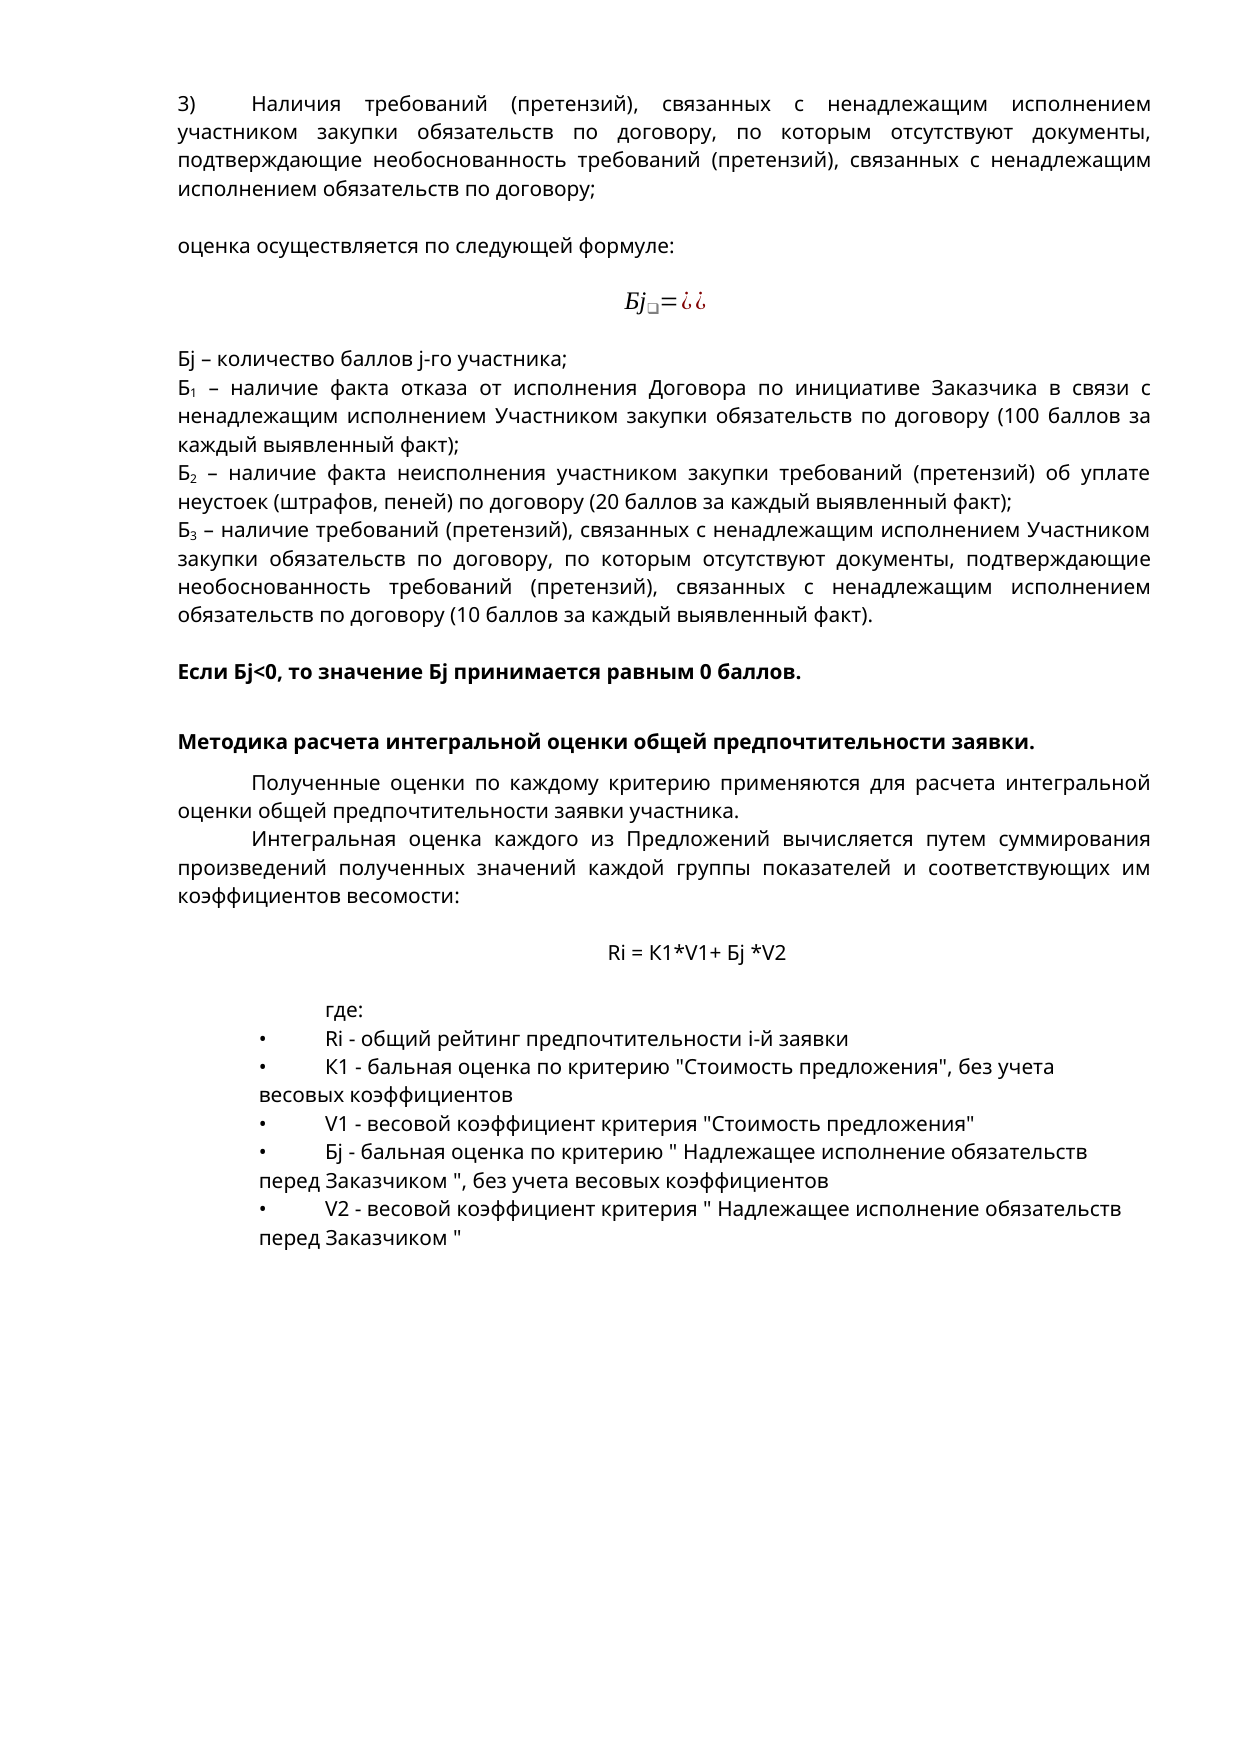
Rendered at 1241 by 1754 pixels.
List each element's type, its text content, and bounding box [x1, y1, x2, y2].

text • V1 - весовой коэффициент критерия "Стоимость предложения" [258, 1109, 1135, 1137]
text Б1 – наличие факта отказа от исполнения Договора по инициативе Заказчика в связи с ненадлежащим исполнением Участником закупки обязательств по договору (100 баллов за каждый выявленный факт); [177, 373, 1152, 458]
text оценка осуществляется по следующей формуле: [177, 231, 1152, 259]
text • Ri - общий рейтинг предпочтительности i-й заявки [258, 1024, 1135, 1052]
text • Бj - бальная оценка по критерию " Надлежащее исполнение обязательств перед Заказчиком ", без учета весовых коэффициентов [258, 1137, 1135, 1194]
list Наличия требований (претензий), связанных с ненадлежащим исполнением участником закупки обязательств по договору, по которым отсутствуют документы, подтверждающие необоснованность требований (претензий), связанных с ненадлежащим исполнением обязательств по договору; [177, 89, 1152, 202]
text • К1 - бальная оценка по критерию "Стоимость предложения", без учета весовых коэффициентов [258, 1052, 1135, 1109]
text Бj – количество баллов j-го участника; [177, 344, 1152, 373]
text Ri = К1*V1+ Бj *V2 [258, 938, 1135, 967]
text Б2 – наличие факта неисполнения участником закупки требований (претензий) об уплате неустоек (штрафов, пеней) по договору (20 баллов за каждый выявленный факт); [177, 458, 1152, 515]
text где: [258, 995, 1135, 1024]
text Полученные оценки по каждому критерию применяются для расчета интегральной оценки общей предпочтительности заявки участника. [177, 768, 1152, 824]
text Интегральная оценка каждого из Предложений вычисляется путем суммирования произведений полученных значений каждой группы показателей и соответствующих им коэффициентов весомости: [177, 824, 1152, 910]
text Методика расчета интегральной оценки общей предпочтительности заявки. [177, 727, 1152, 755]
text • V2 - весовой коэффициент критерия " Надлежащее исполнение обязательств перед Заказчиком " [258, 1194, 1135, 1251]
text Если Бj<0, то значение Бj принимается равным 0 баллов. [177, 657, 1152, 686]
text Б3 – наличие требований (претензий), связанных с ненадлежащим исполнением Участником закупки обязательств по договору, по которым отсутствуют документы, подтверждающие необоснованность требований (претензий), связанных с ненадлежащим исполнением обязательств по договору (10 баллов за каждый выявленный факт). [177, 515, 1152, 629]
